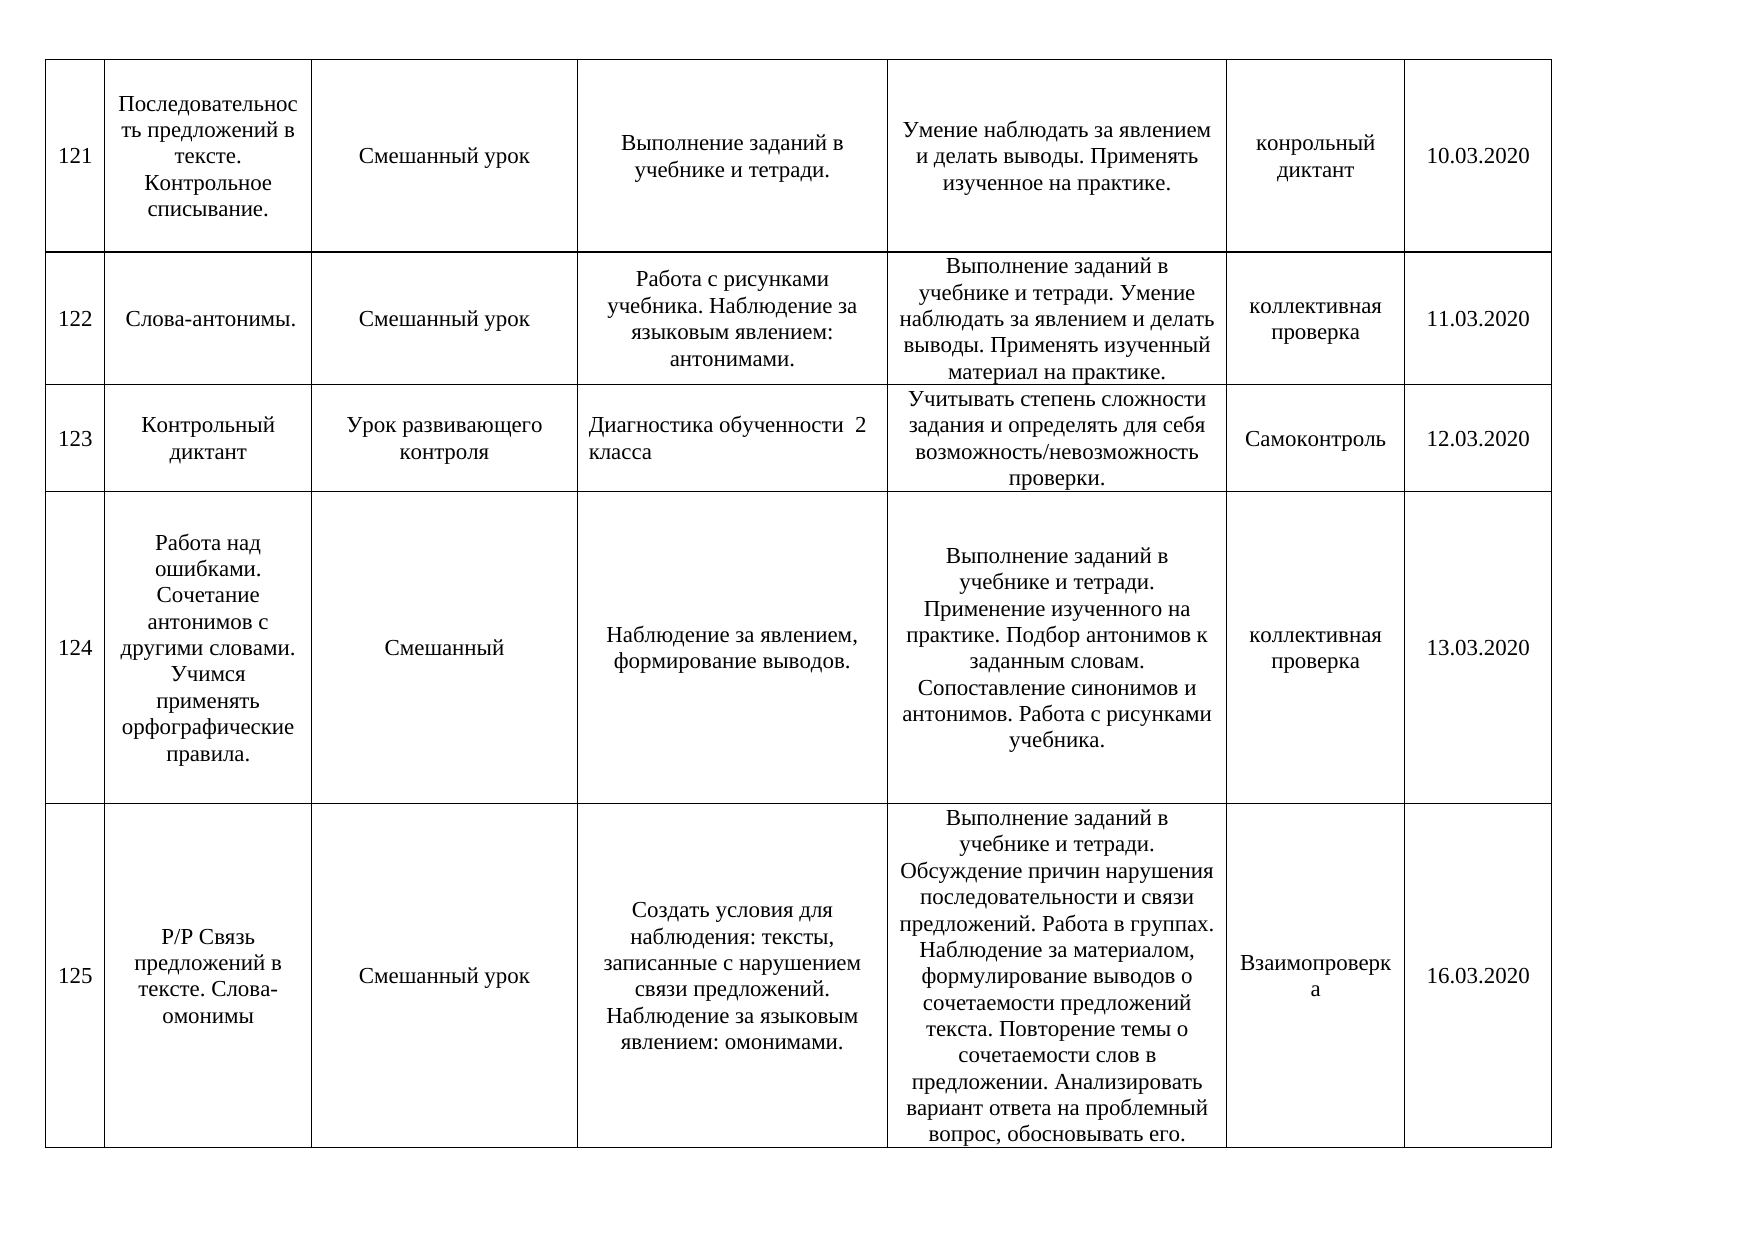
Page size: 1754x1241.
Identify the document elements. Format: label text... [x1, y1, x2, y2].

table_cell 10.03.2020 [1405, 60, 1551, 251]
table_cell коллективная проверка [1227, 492, 1404, 803]
table_cell 123 [46, 385, 104, 491]
table_cell Взаимопроверка [1227, 804, 1404, 1147]
table_cell Контрольный диктант [105, 385, 311, 491]
table_cell Выполнение заданий в учебнике и тетради. Обсуждение причин нарушения последовательности и связи предложений. Работа в группах. Наблюдение за материалом, формулирование выводов о сочетаемости предложений текста. Повторение темы о сочетаемости слов в предложении. Анализировать вариант ответа на проблемный вопрос, обосновывать его. [888, 804, 1226, 1147]
table_cell коллективная проверка [1227, 253, 1404, 384]
table_cell 11.03.2020 [1405, 253, 1551, 384]
table_cell 125 [46, 804, 104, 1147]
table_cell Выполнение заданий в учебнике и тетради. Применение изученного на практике. Подбор антонимов к заданным словам. Сопоставление синонимов и антонимов. Работа с рисунками учебника. [888, 492, 1226, 803]
table_cell Наблюдение за явлением, формирование выводов. [578, 492, 887, 803]
table_cell Р/Р Связь предложений в тексте. Слова-омонимы [105, 804, 311, 1147]
table_cell 13.03.2020 [1405, 492, 1551, 803]
table_cell Умение наблюдать за явлением и делать выводы. Применять изученное на практике. [888, 60, 1226, 251]
table_cell Смешанный урок [312, 804, 577, 1147]
table_cell Последовательность предложений в тексте. Контрольное списывание. [105, 60, 311, 251]
table_cell Смешанный [312, 492, 577, 803]
table_cell Урок развивающего контроля [312, 385, 577, 491]
table_cell Выполнение заданий в учебнике и тетради. Умение наблюдать за явлением и делать выводы. Применять изученный материал на практике. [888, 253, 1226, 384]
table_cell Учитывать степень сложности задания и определять для себя возможность/невозможность проверки. [888, 385, 1226, 491]
table_cell Самоконтроль [1227, 385, 1404, 491]
table_cell Слова-антонимы. [105, 253, 311, 384]
table_cell Смешанный урок [312, 60, 577, 251]
table_cell Создать условия для наблюдения: тексты, записанные с нарушением связи предложений. Наблюдение за языковым явлением: омонимами. [578, 804, 887, 1147]
table_cell 122 [46, 253, 104, 384]
table_cell 12.03.2020 [1405, 385, 1551, 491]
table_cell Работа над ошибками. Сочетание антонимов с другими словами. Учимся применять орфографические правила. [105, 492, 311, 803]
table_cell 124 [46, 492, 104, 803]
table_cell 121 [46, 60, 104, 251]
table_cell Работа с рисунками учебника. Наблюдение за языковым явлением: антонимами. [578, 253, 887, 384]
table_cell Смешанный урок [312, 253, 577, 384]
table_cell Диагностика обученности 2 класса [578, 385, 887, 491]
table_cell 16.03.2020 [1405, 804, 1551, 1147]
table_cell конрольный диктант [1227, 60, 1404, 251]
table_cell Выполнение заданий в учебнике и тетради. [578, 60, 887, 251]
